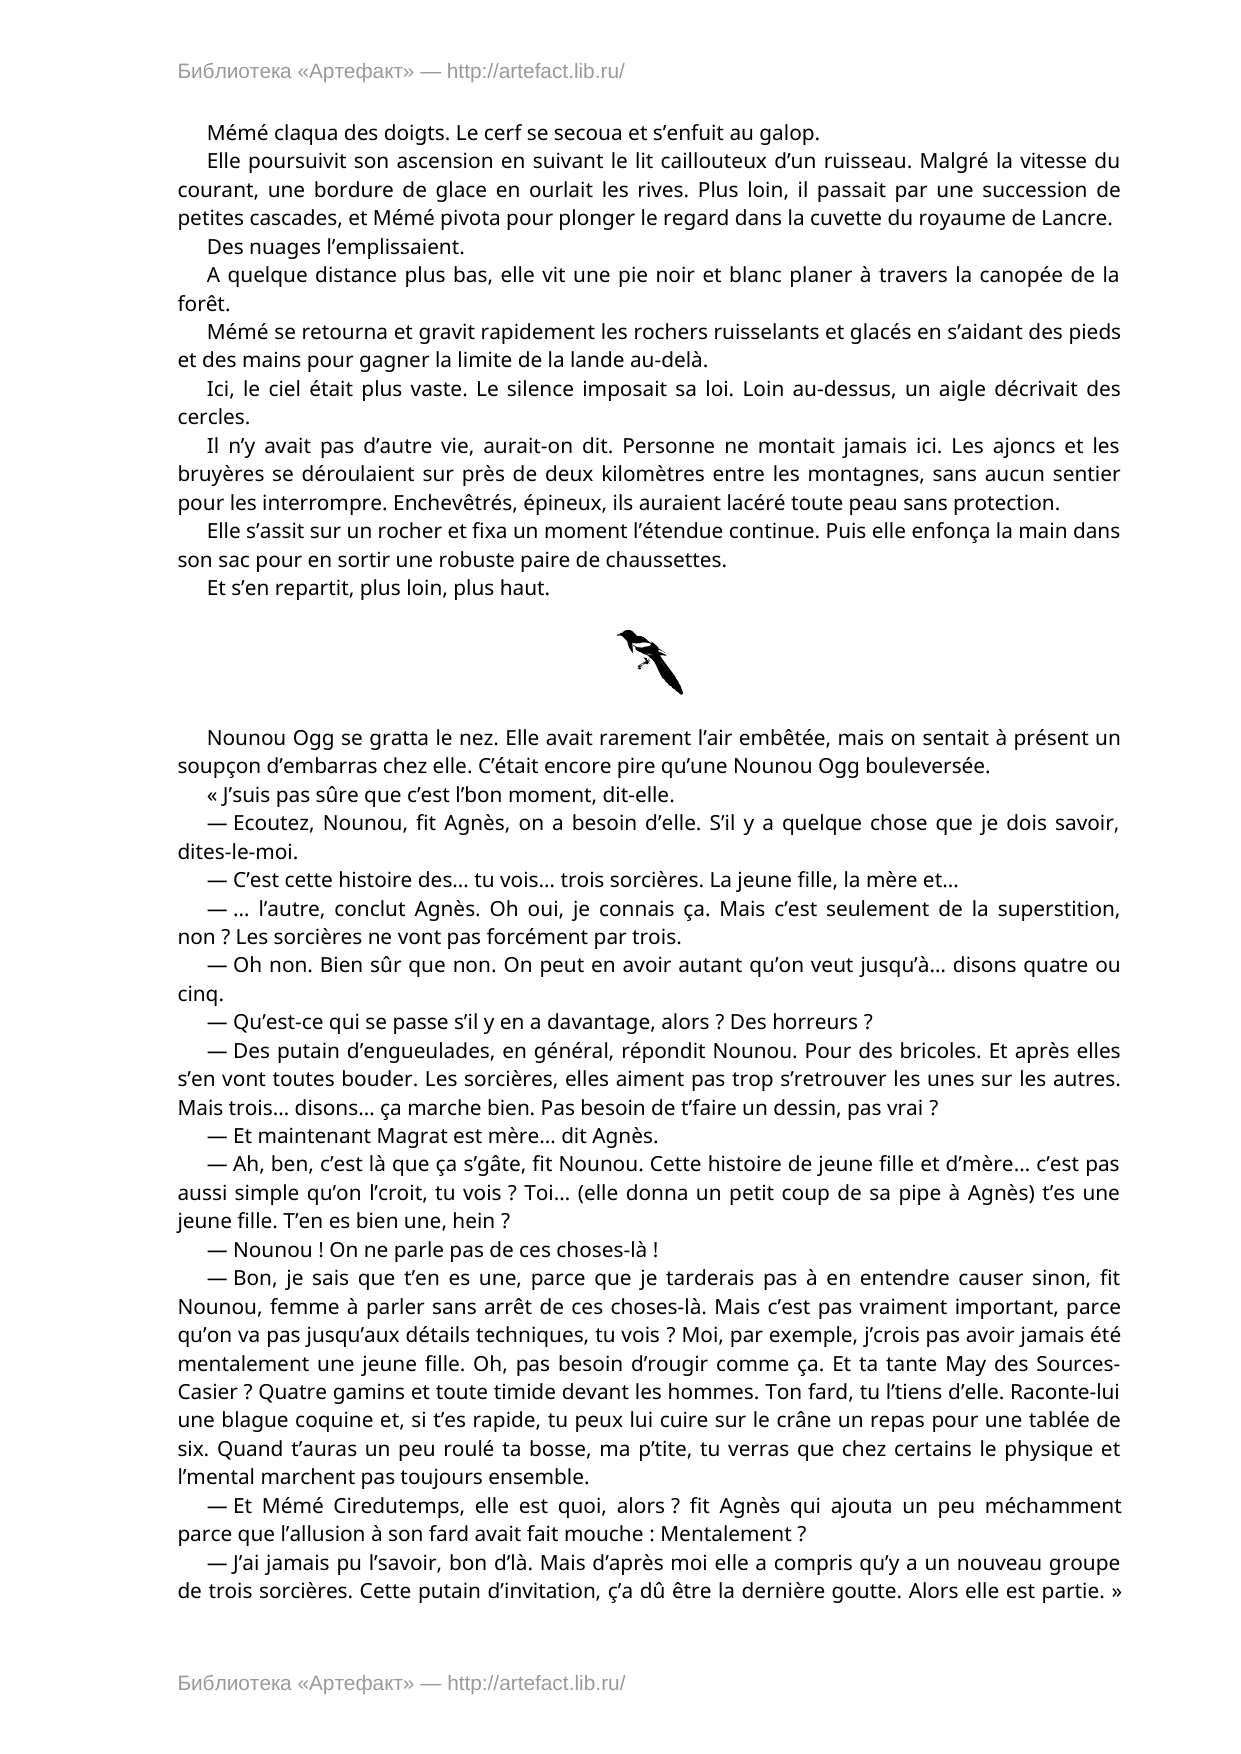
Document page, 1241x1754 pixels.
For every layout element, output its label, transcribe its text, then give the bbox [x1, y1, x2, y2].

text — Et maintenant Magrat est mère… dit Agnès. [177, 1121, 1122, 1149]
text — Nounou ! On ne parle pas de ces choses-là ! [177, 1235, 1122, 1263]
text Nounou Ogg se gratta le nez. Elle avait rarement l’air embêtée, mais on sentait à présent un soupçon d’embarras chez elle. C’était encore pire qu’une Nounou Ogg bouleversée. [177, 723, 1122, 780]
text — Ah, ben, c’est là que ça s’gâte, fit Nounou. Cette histoire de jeune fille et d’mère… c’est pas aussi simple qu’on l’croit, tu vois ? Toi… (elle donna un petit coup de sa pipe à Agnès) t’es une jeune fille. T’en es bien une, hein ? [177, 1149, 1122, 1235]
picture [616, 630, 683, 695]
text Des nuages l’emplissaient. [177, 232, 1122, 260]
text — C’est cette histoire des… tu vois… trois sorcières. La jeune fille, la mère et… [177, 865, 1122, 894]
text Ici, le ciel était plus vaste. Le silence imposait sa loi. Loin au-dessus, un aigle décrivait des cercles. [177, 374, 1122, 431]
text Et s’en repartit, plus loin, plus haut. [177, 573, 1122, 602]
text — … l’autre, conclut Agnès. Oh oui, je connais ça. Mais c’est seulement de la superstition, non ? Les sorcières ne vont pas forcément par trois. [177, 894, 1122, 951]
text Elle s’assit sur un rocher et fixa un moment l’étendue continue. Puis elle enfonça la main dans son sac pour en sortir une robuste paire de chaussettes. [177, 516, 1122, 573]
text « J’suis pas sûre que c’est l’bon moment, dit-elle. [177, 780, 1122, 808]
text — Qu’est-ce qui se passe s’il y en a davantage, alors ? Des horreurs ? [177, 1007, 1122, 1036]
text — Des putain d’engueulades, en général, répondit Nounou. Pour des bricoles. Et après elles s’en vont toutes bouder. Les sorcières, elles aiment pas trop s’retrouver les unes sur les autres. Mais trois… disons… ça marche bien. Pas besoin de t’faire un dessin, pas vrai ? [177, 1036, 1122, 1121]
text — Et Mémé Ciredutemps, elle est quoi, alors ? fit Agnès qui ajouta un peu méchamment parce que l’allusion à son fard avait fait mouche : Mentalement ? [177, 1491, 1122, 1548]
text Mémé se retourna et gravit rapidement les rochers ruisselants et glacés en s’aidant des pieds et des mains pour gagner la limite de la lande au-delà. [177, 317, 1122, 374]
text Mémé claqua des doigts. Le cerf se secoua et s’enfuit au galop. [177, 118, 1122, 147]
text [177, 1548, 1122, 1604]
text Il n’y avait pas d’autre vie, aurait-on dit. Personne ne montait jamais ici. Les ajoncs et les bruyères se déroulaient sur près de deux kilomètres entre les montagnes, sans aucun sentier pour les interrompre. Enchevêtrés, épineux, ils auraient lacéré toute peau sans protection. [177, 431, 1122, 516]
text — Oh non. Bien sûr que non. On peut en avoir autant qu’on veut jusqu’à… disons quatre ou cinq. [177, 951, 1122, 1007]
text — Bon, je sais que t’en es une, parce que je tarderais pas à en entendre causer sinon, fit Nounou, femme à parler sans arrêt de ces choses-là. Mais c’est pas vraiment important, parce qu’on va pas jusqu’aux détails techniques, tu vois ? Moi, par exemple, j’crois pas avoir jamais été mentalement une jeune fille. Oh, pas besoin d’rougir comme ça. Et ta tante May des Sources-Casier ? Quatre gamins et toute timide devant les hommes. Ton fard, tu l’tiens d’elle. Raconte-lui une blague coquine et, si t’es rapide, tu peux lui cuire sur le crâne un repas pour une tablée de six. Quand t’auras un peu roulé ta bosse, ma p’tite, tu verras que chez certains le physique et l’mental marchent pas toujours ensemble. [177, 1263, 1122, 1491]
text — Ecoutez, Nounou, fit Agnès, on a besoin d’elle. S’il y a quelque chose que je dois savoir, dites-le-moi. [177, 808, 1122, 865]
text Elle poursuivit son ascension en suivant le lit caillouteux d’un ruisseau. Malgré la vitesse du courant, une bordure de glace en ourlait les rives. Plus loin, il passait par une succession de petites cascades, et Mémé pivota pour plonger le regard dans la cuvette du royaume de Lancre. [177, 147, 1122, 232]
text A quelque distance plus bas, elle vit une pie noir et blanc planer à travers la canopée de la forêt. [177, 260, 1122, 317]
